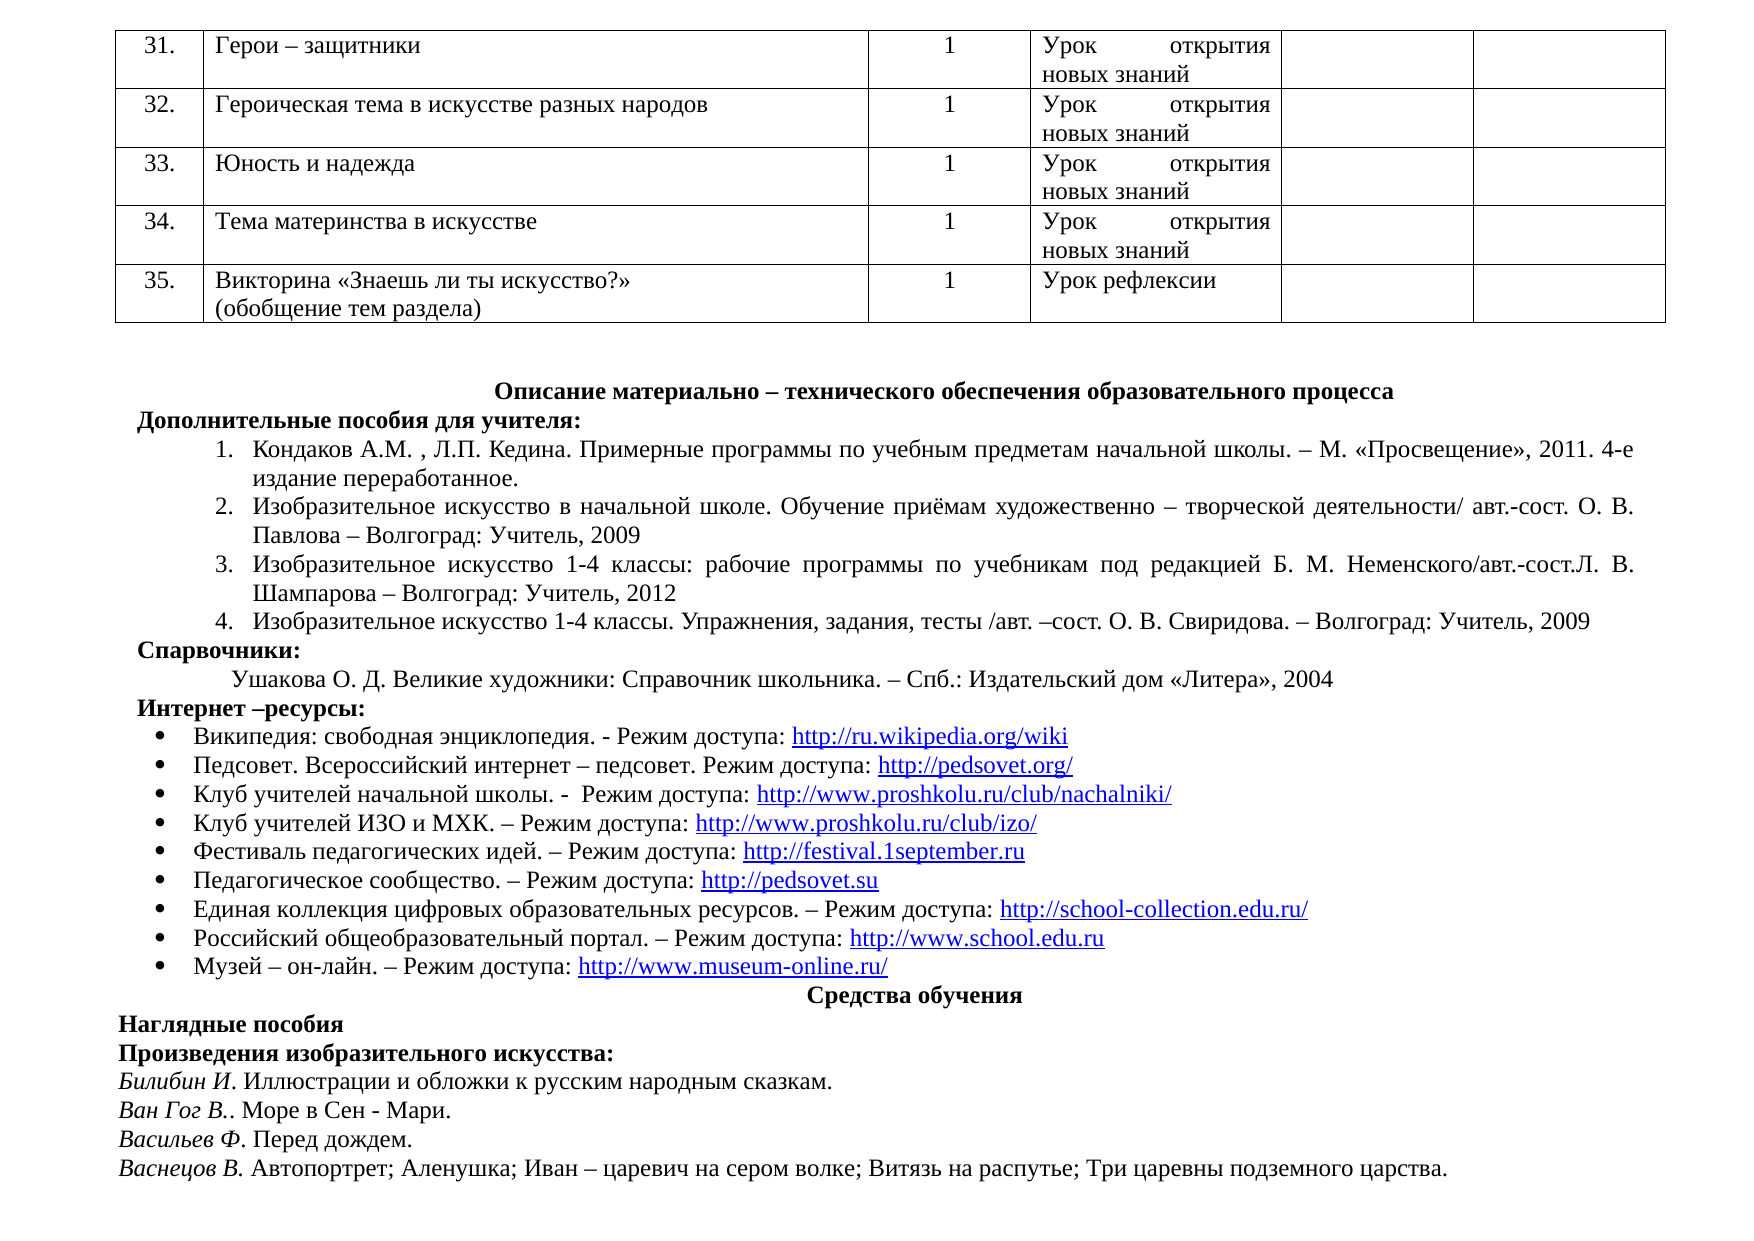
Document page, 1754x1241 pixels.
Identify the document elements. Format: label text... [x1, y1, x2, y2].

list Википедия: свободная энциклопедия. - Режим доступа: http://ru.wikipedia.org/wiki [156, 721, 1636, 750]
table_cell [1474, 31, 1665, 88]
table_cell 35. [116, 265, 203, 322]
table_cell 34. [116, 206, 203, 264]
list Единая коллекция цифровых образовательных ресурсов. – Режим доступа: http://school-collection.edu.ru/ [156, 894, 1636, 923]
list Клуб учителей начальной школы. - Режим доступа: http://www.proshkolu.ru/club/nachalniki/ [156, 779, 1636, 808]
table_cell [1474, 265, 1665, 322]
text Спарвочники: [118, 635, 1636, 664]
list Изобразительное искусство 1-4 классы: рабочие программы по учебникам под редакцией Б. М. Неменского/авт.-сост.Л. В. Шампарова – Волгоград: Учитель, 2012 [215, 549, 1636, 606]
table_cell 32. [116, 89, 203, 147]
table_cell [1474, 89, 1665, 147]
table_cell 1 [869, 31, 1030, 88]
table_cell 1 [869, 206, 1030, 264]
text Описание материально – технического обеспечения образовательного процесса [252, 376, 1636, 405]
text Васильев Ф. Перед дождем. [118, 1124, 1636, 1153]
table_cell Юность и надежда [204, 148, 868, 205]
text Билибин И. Иллюстрации и обложки к русским народным сказкам. [118, 1066, 1636, 1095]
text Дополнительные пособия для учителя: [118, 405, 1636, 434]
table_cell [1282, 31, 1473, 88]
table_cell [1282, 89, 1473, 147]
table_cell Тема материнства в искусстве [204, 206, 868, 264]
table_cell 33. [116, 148, 203, 205]
table_cell 31. [116, 31, 203, 88]
list Педагогическое сообщество. – Режим доступа: http://pedsovet.su [156, 865, 1636, 894]
list Российский общеобразовательный портал. – Режим доступа: http://www.school.edu.ru [156, 923, 1636, 951]
table_cell Герои – защитники [204, 31, 868, 88]
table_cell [1031, 31, 1281, 88]
table_cell 1 [869, 89, 1030, 147]
table_cell Урок открытия новых знаний [1031, 148, 1281, 205]
list Изобразительное искусство в начальной школе. Обучение приёмам художественно – творческой деятельности/ авт.-сост. О. В. Павлова – Волгоград: Учитель, 2009 [215, 491, 1636, 549]
text Васнецов В. Автопортрет; Аленушка; Иван – царевич на сером волке; Витязь на распутье; Три царевны подземного царства. [118, 1153, 1636, 1181]
text Наглядные пособия [118, 1009, 1636, 1038]
list Фестиваль педагогических идей. – Режим доступа: http://festival.1september.ru [156, 836, 1636, 865]
table_cell 1 [869, 148, 1030, 205]
table_cell [1474, 148, 1665, 205]
table_cell [1282, 148, 1473, 205]
list Кондаков А.М. , Л.П. Кедина. Примерные программы по учебным предметам начальной школы. – М. «Просвещение», 2011. 4-е издание переработанное. [215, 434, 1636, 491]
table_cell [1031, 89, 1281, 147]
table_cell Урок открытия новых знаний [1031, 206, 1281, 264]
list Педсовет. Всероссийский интернет – педсовет. Режим доступа: http://pedsovet.org/ [156, 750, 1636, 779]
text Интернет –ресурсы: [118, 693, 1636, 721]
table_cell [1282, 265, 1473, 322]
text Средства обучения [193, 980, 1636, 1009]
table_cell [1474, 206, 1665, 264]
text Произведения изобразительного искусства: [118, 1038, 1636, 1066]
table_cell Викторина «Знаешь ли ты искусство?» (обобщение тем раздела) [204, 265, 868, 322]
text Ван Гог В.. Море в Сен - Мари. [118, 1095, 1636, 1124]
list Клуб учителей ИЗО и МХК. – Режим доступа: http://www.proshkolu.ru/club/izo/ [156, 808, 1636, 836]
text Ушакова О. Д. Великие художники: Справочник школьника. – Спб.: Издательский дом «Литера», 2004 [118, 664, 1636, 693]
list Изобразительное искусство 1-4 классы. Упражнения, задания, тесты /авт. –сост. О. В. Свиридова. – Волгоград: Учитель, 2009 [215, 606, 1636, 635]
table_cell Героическая тема в искусстве разных народов [204, 89, 868, 147]
table_cell Урок рефлексии [1031, 265, 1281, 322]
list Музей – он-лайн. – Режим доступа: http://www.museum-online.ru/ [156, 951, 1636, 980]
table_cell [1282, 206, 1473, 264]
table_cell 1 [869, 265, 1030, 322]
